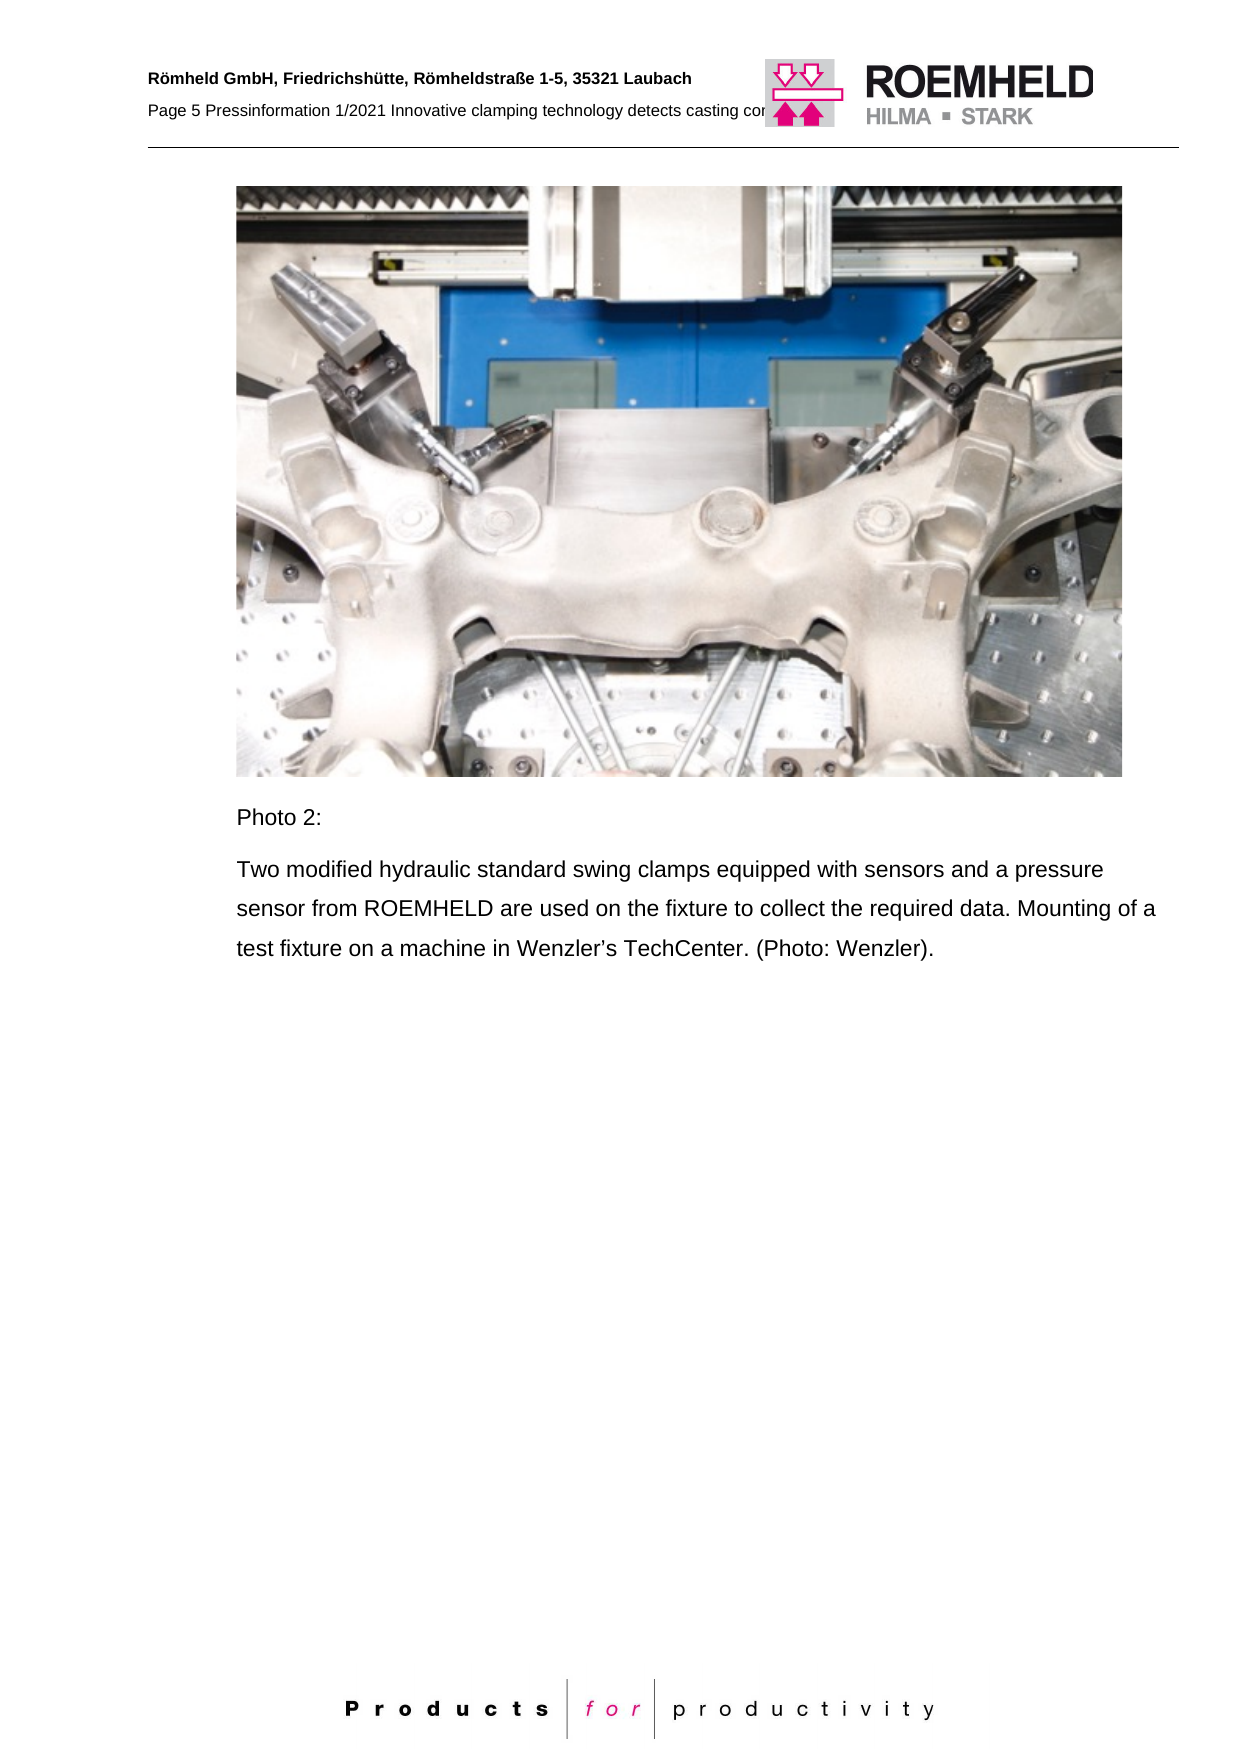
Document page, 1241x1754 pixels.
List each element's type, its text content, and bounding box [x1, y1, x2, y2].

text Two modified hydraulic standard swing clamps equipped with sensors and a pressure sensor from ROEMHELD are used on the fixture to collect the required data. Mounting of a test fixture on a machine in Wenzler’s TechCenter. (Photo: Wenzler). [236, 856, 1162, 961]
picture [236, 186, 1123, 777]
picture [299, 1663, 990, 1749]
text Photo 2: [236, 804, 1162, 830]
picture [763, 59, 1093, 126]
